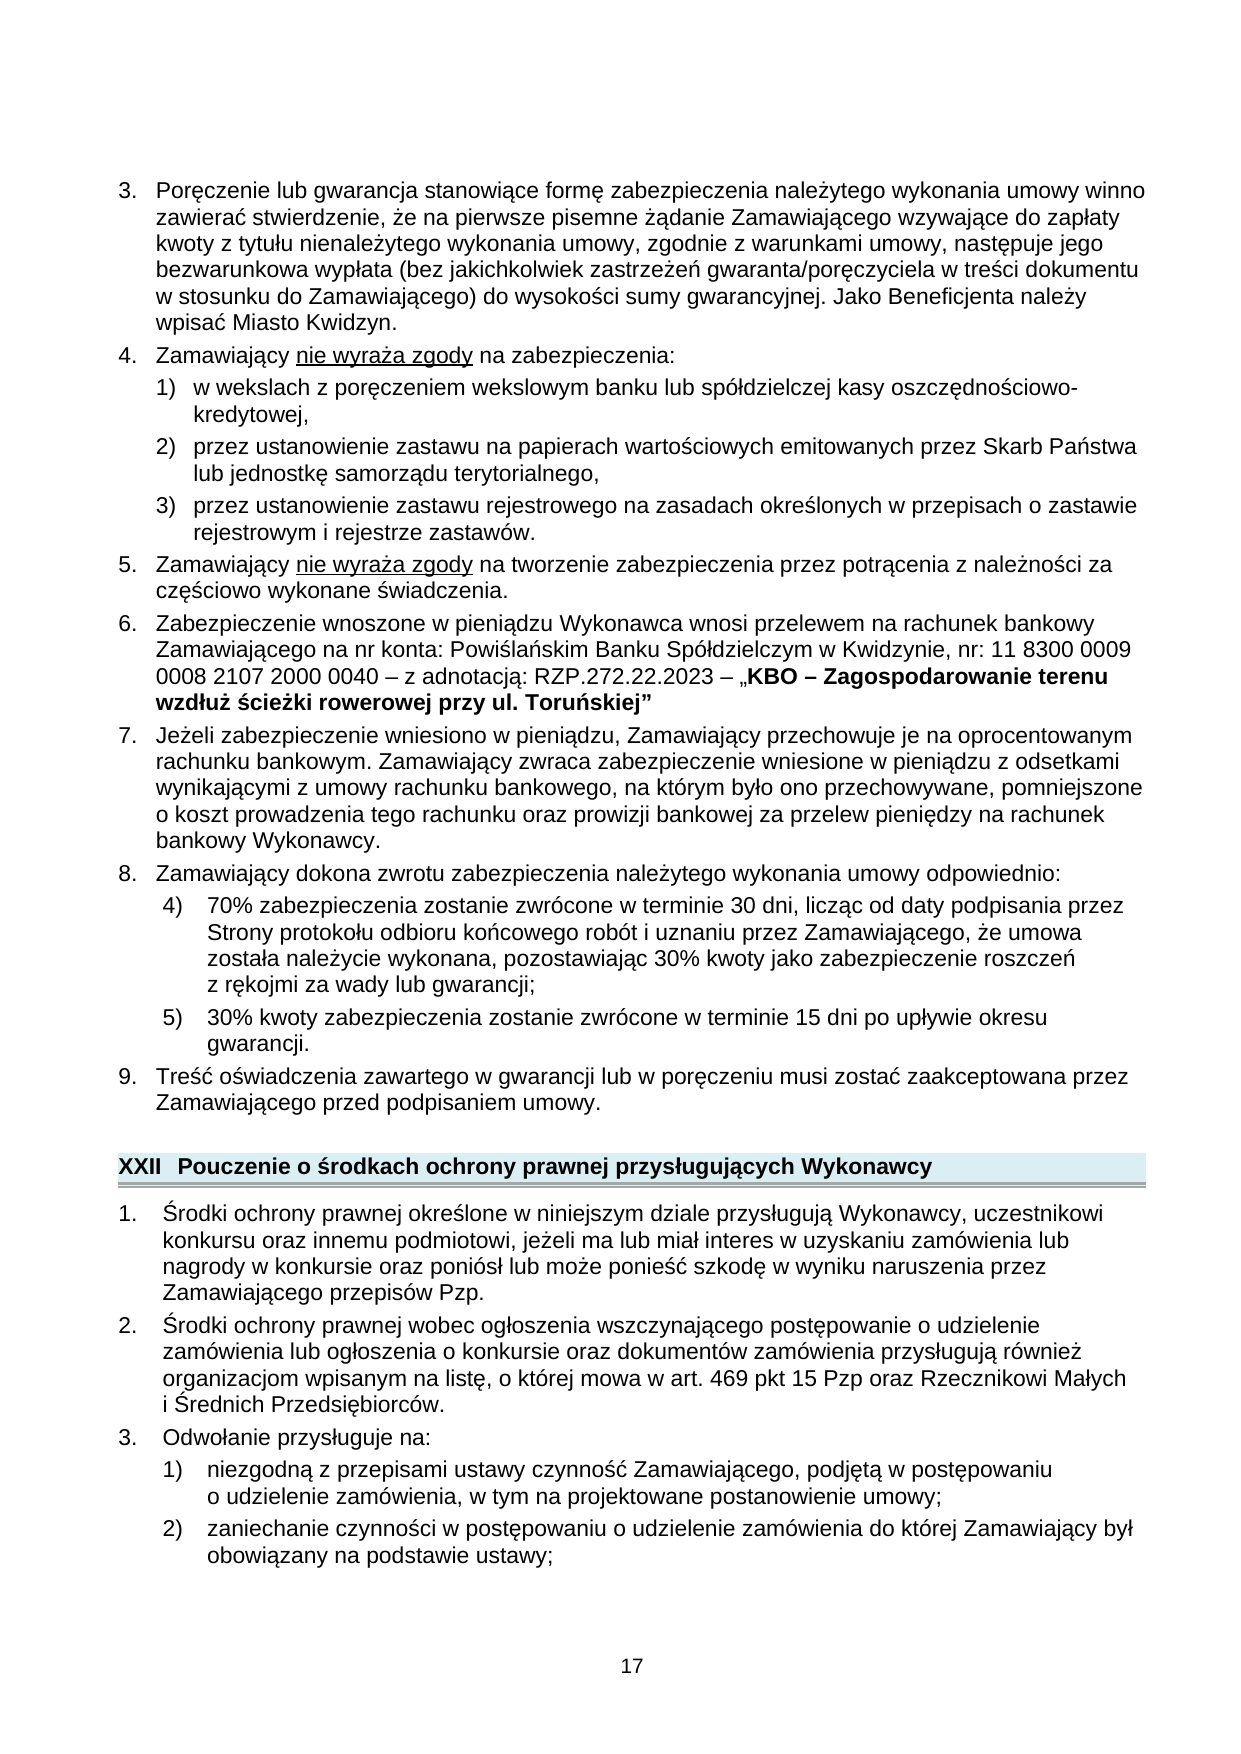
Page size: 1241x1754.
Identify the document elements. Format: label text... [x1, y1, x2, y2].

list Jeżeli zabezpieczenie wniesiono w pieniądzu, Zamawiający przechowuje je na oprocentowanym rachunku bankowym. Zamawiający zwraca zabezpieczenie wniesione w pieniądzu z odsetkami wynikającymi z umowy rachunku bankowego, na którym było ono przechowywane, pomniejszone o koszt prowadzenia tego rachunku oraz prowizji bankowej za przelew pieniędzy na rachunek bankowy Wykonawcy. [118, 722, 1146, 853]
list Treść oświadczenia zawartego w gwarancji lub w poręczeniu musi zostać zaakceptowana przez Zamawiającego przed podpisaniem umowy. [118, 1063, 1146, 1116]
text 1. Środki ochrony prawnej określone w niniejszym dziale przysługują Wykonawcy, uczestnikowi konkursu oraz innemu podmiotowi, jeżeli ma lub miał interes w uzyskaniu zamówienia lub nagrody w konkursie oraz poniósł lub może ponieść szkodę w wyniku naruszenia przez Zamawiającego przepisów Pzp. [118, 1200, 1146, 1306]
list Poręczenie lub gwarancja stanowiące formę zabezpieczenia należytego wykonania umowy winno zawierać stwierdzenie, że na pierwsze pisemne żądanie Zamawiającego wzywające do zapłaty kwoty z tytułu nienależytego wykonania umowy, zgodnie z warunkami umowy, następuje jego bezwarunkowa wypłata (bez jakichkolwiek zastrzeżeń gwaranta/poręczyciela w treści dokumentu w stosunku do Zamawiającego) do wysokości sumy gwarancyjnej. Jako Beneficjenta należy wpisać Miasto Kwidzyn. [118, 177, 1146, 335]
text 2. Środki ochrony prawnej wobec ogłoszenia wszczynającego postępowanie o udzielenie zamówienia lub ogłoszenia o konkursie oraz dokumentów zamówienia przysługują również organizacjom wpisanym na listę, o której mowa w art. 469 pkt 15 Pzp oraz Rzecznikowi Małych i Średnich Przedsiębiorców. [118, 1312, 1146, 1417]
list Zamawiający nie wyraża zgody na zabezpieczenia: [118, 342, 1146, 368]
list przez ustanowienie zastawu rejestrowego na zasadach określonych w przepisach o zastawie rejestrowym i rejestrze zastawów. [156, 492, 1146, 545]
list 30% kwoty zabezpieczenia zostanie zwrócone w terminie 15 dni po upływie okresu gwarancji. [162, 1004, 1146, 1057]
text 2) zaniechanie czynności w postępowaniu o udzielenie zamówienia do której Zamawiający był obowiązany na podstawie ustawy; [162, 1515, 1146, 1568]
text XXII Pouczenie o środkach ochrony prawnej przysługujących Wykonawcy [118, 1153, 1146, 1182]
list Zabezpieczenie wnoszone w pieniądzu Wykonawca wnosi przelewem na rachunek bankowy Zamawiającego na nr konta: Powiślańskim Banku Spółdzielczym w Kwidzynie, nr: 11 8300 0009 0008 2107 2000 0040 – z adnotacją: RZP.272.22.2023 – „KBO – Zagospodarowanie terenu wzdłuż ścieżki rowerowej przy ul. Toruńskiej” [118, 610, 1146, 715]
list przez ustanowienie zastawu na papierach wartościowych emitowanych przez Skarb Państwa lub jednostkę samorządu terytorialnego, [156, 433, 1146, 486]
list Zamawiający nie wyraża zgody na tworzenie zabezpieczenia przez potrącenia z należności za częściowo wykonane świadczenia. [118, 551, 1146, 604]
list w wekslach z poręczeniem wekslowym banku lub spółdzielczej kasy oszczędnościowo-kredytowej, [156, 374, 1146, 427]
list Zamawiający dokona zwrotu zabezpieczenia należytego wykonania umowy odpowiednio: [118, 860, 1146, 886]
text 3. Odwołanie przysługuje na: [118, 1424, 1146, 1450]
text 1) niezgodną z przepisami ustawy czynność Zamawiającego, podjętą w postępowaniu o udzielenie zamówienia, w tym na projektowane postanowienie umowy; [162, 1456, 1146, 1509]
list 70% zabezpieczenia zostanie zwrócone w terminie 30 dni, licząc od daty podpisania przez Strony protokołu odbioru końcowego robót i uznaniu przez Zamawiającego, że umowa została należycie wykonana, pozostawiając 30% kwoty jako zabezpieczenie roszczeń z rękojmi za wady lub gwarancji; [162, 892, 1146, 998]
